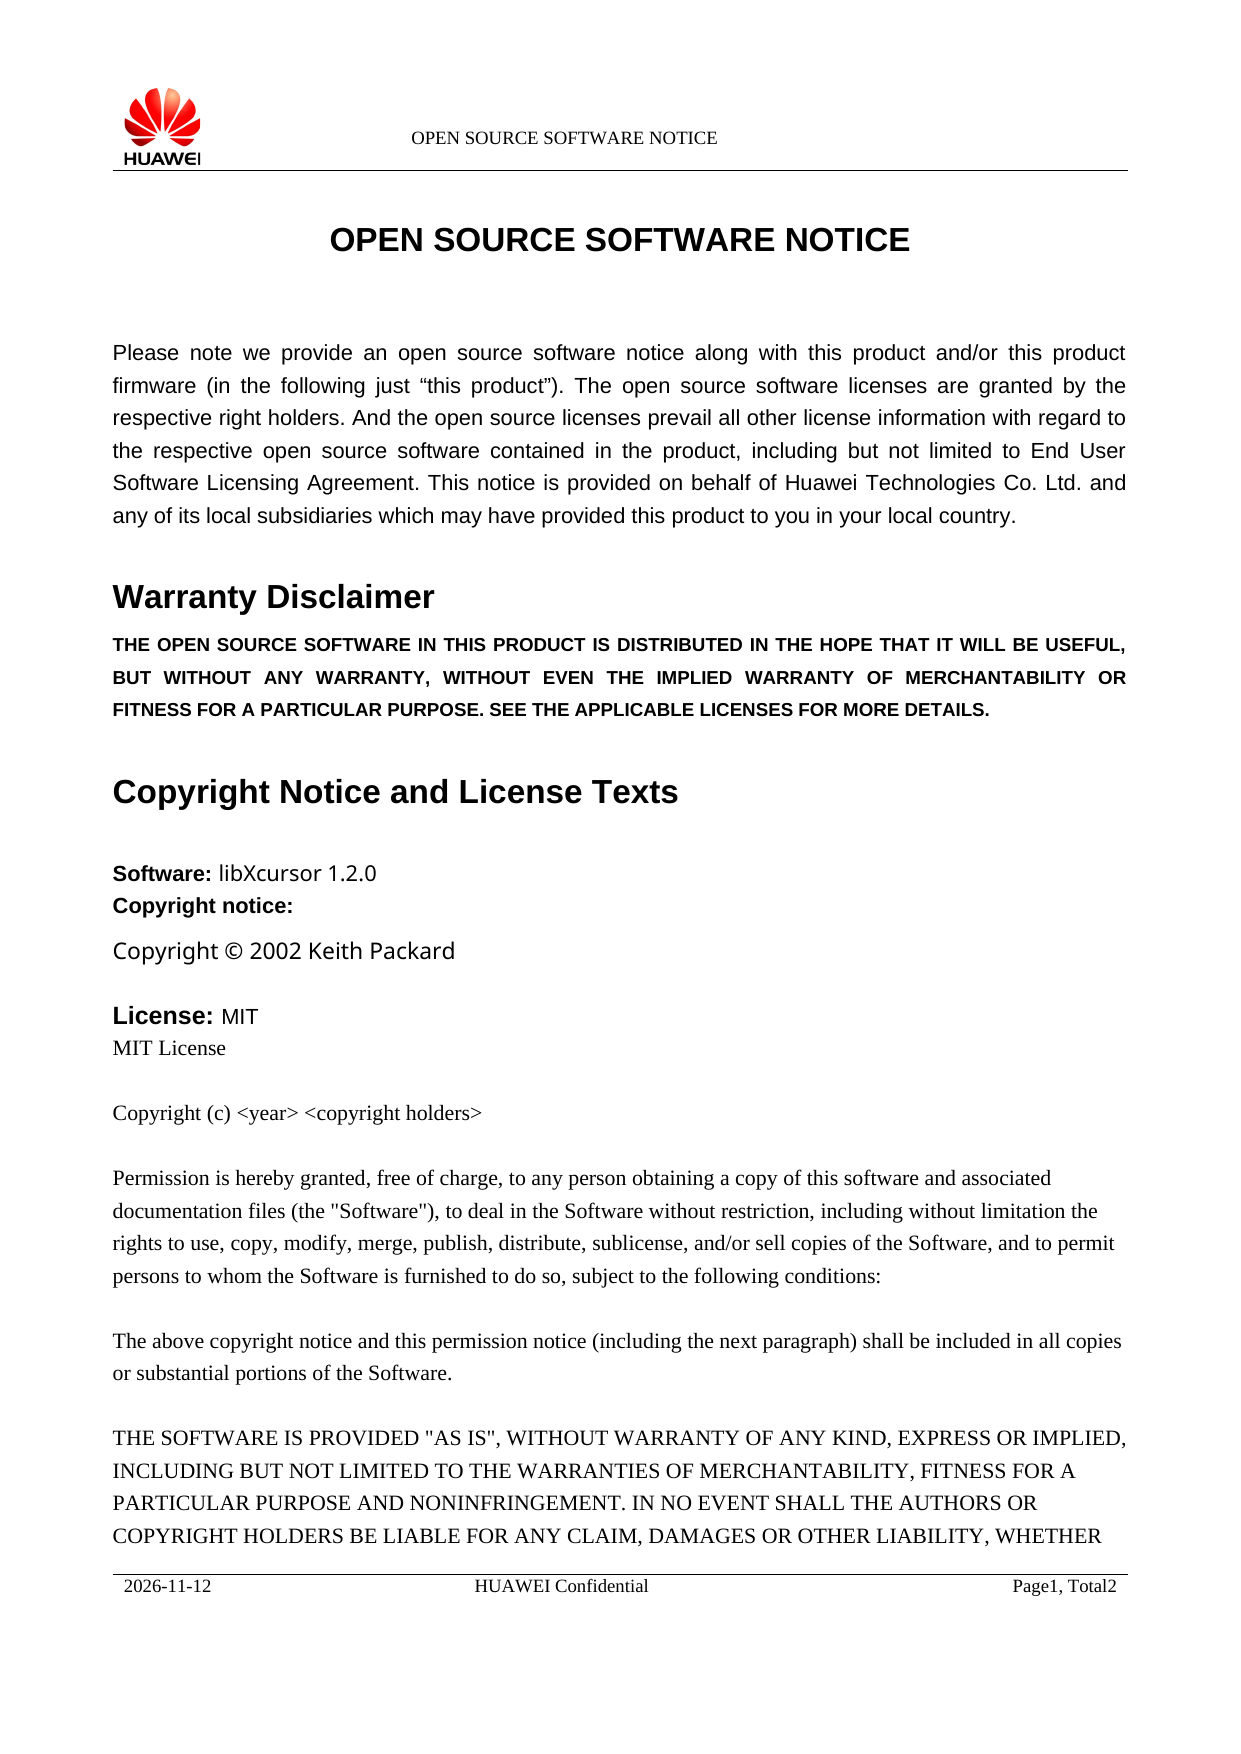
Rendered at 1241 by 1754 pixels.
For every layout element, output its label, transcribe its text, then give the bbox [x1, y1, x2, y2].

text Warranty Disclaimer [112, 564, 1128, 629]
text Copyright notice: [112, 889, 1128, 921]
text Please note we provide an open source software notice along with this product and/or this product firmware (in the following just “this product”). The open source software licenses are granted by the respective right holders. And the open source licenses prevail all other license information with regard to the respective open source software contained in the product, including but not limited to End User Software Licensing Agreement. This notice is provided on behalf of Huawei Technologies Co. Ltd. and any of its local subsidiaries which may have provided this product to you in your local country. [112, 336, 1128, 531]
text The open source software in this product is distributed in the hope that it will be useful, but WITHOUT ANY WARRANTY, without even the implied warranty of MERCHANTABILITY or FITNESS FOR A PARTICULAR PURPOSE. See the applicable licenses for more details. [112, 629, 1128, 726]
text Copyright © 2002 Keith Packard [112, 934, 1128, 999]
picture [124, 88, 201, 165]
title Software: libXcursor 1.2.0 [112, 856, 1128, 889]
text License: MIT [112, 999, 1128, 1031]
text Copyright Notice and License Texts [112, 759, 1128, 824]
text OPEN SOURCE SOFTWARE NOTICE [112, 206, 1128, 271]
